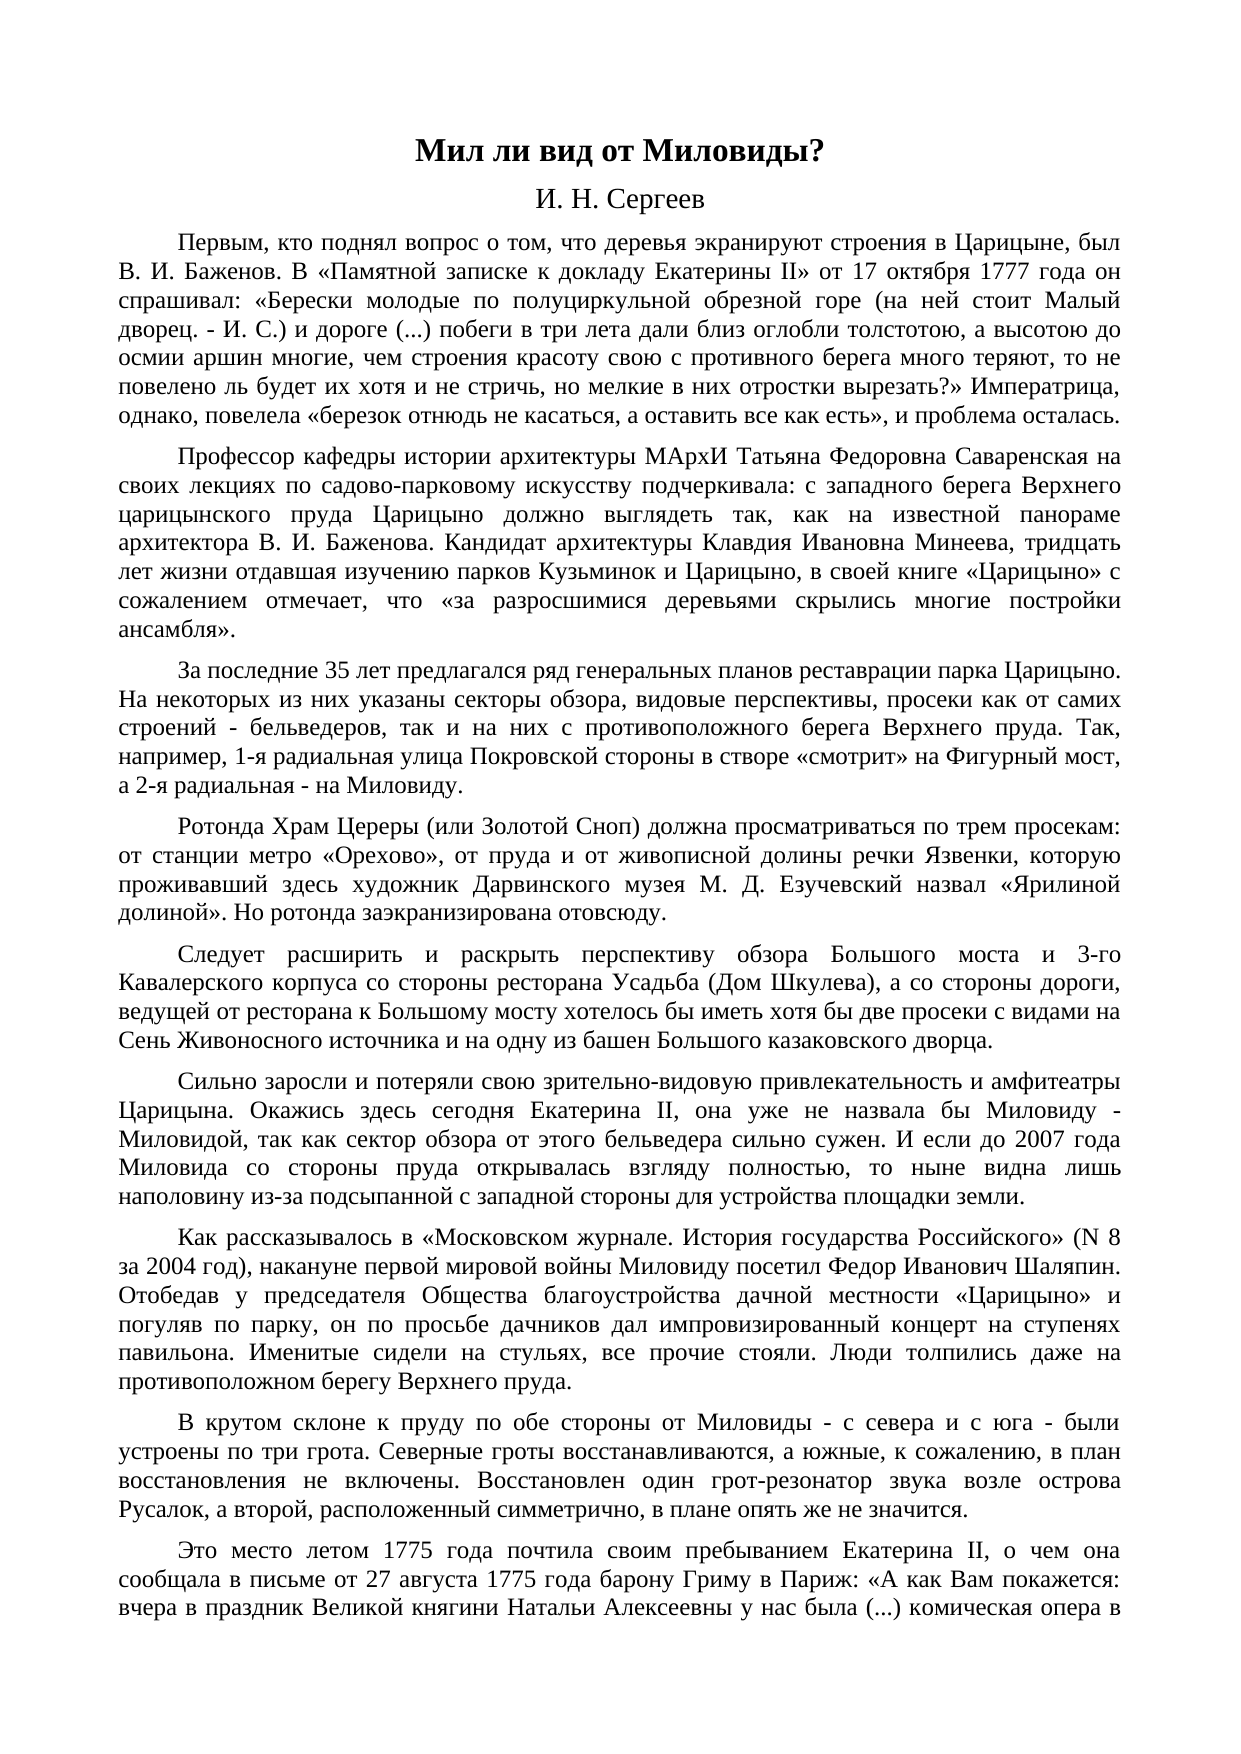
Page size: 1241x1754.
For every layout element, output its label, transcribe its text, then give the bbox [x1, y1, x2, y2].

text Профессор кафедры истории архитектуры МАрхИ Татьяна Федоровна Саваренская на своих лекциях по садово-парковому искусству подчеркивала: с западного берега Верхнего царицынского пруда Царицыно должно выглядеть так, как на известной панораме архитектора В. И. Баженова. Кандидат архитектуры Клавдия Ивановна Минеева, тридцать лет жизни отдавшая изучению парков Кузьминок и Царицыно, в своей книге «Царицыно» с сожалением отмечает, что «за разросшимися деревьями скрылись многие постройки ансамбля». [118, 441, 1122, 642]
text Сильно заросли и потеряли свою зрительно-видовую привлекательность и амфитеатры Царицына. Окажись здесь сегодня Екатерина II, она уже не назвала бы Миловиду - Миловидой, так как сектор обзора от этого бельведера сильно сужен. И если до 2007 года Миловида со стороны пруда открывалась взгляду полностью, то ныне видна лишь наполовину из-за подсыпанной с западной стороны для устройства площадки земли. [118, 1066, 1122, 1210]
text Мил ли вид от Миловиды? [118, 131, 1122, 169]
text В крутом склоне к пруду по обе стороны от Миловиды - с севера и с юга - были устроены по три грота. Северные гроты восстанавливаются, а южные, к сожалению, в план восстановления не включены. Восстановлен один грот-резонатор звука возле острова Русалок, а второй, расположенный симметрично, в плане опять же не значится. [118, 1407, 1122, 1522]
text Как рассказывалось в «Московском журнале. История государства Российского» (N 8 за 2004 год), накануне первой мировой войны Миловиду посетил Федор Иванович Шаляпин. Отобедав у председателя Общества благоустройства дачной местности «Царицыно» и погуляв по парку, он по просьбе дачников дал импровизированный концерт на ступенях павильона. Именитые сидели на стульях, все прочие стояли. Люди толпились даже на противоположном берегу Верхнего пруда. [118, 1222, 1122, 1395]
text Следует расширить и раскрыть перспективу обзора Большого моста и 3-го Кавалерского корпуса со стороны ресторана Усадьба (Дом Шкулева), а со стороны дороги, ведущей от ресторана к Большому мосту хотелось бы иметь хотя бы две просеки с видами на Сень Живоносного источника и на одну из башен Большого казаковского дворца. [118, 939, 1122, 1054]
text Ротонда Храм Цереры (или Золотой Сноп) должна просматриваться по трем просекам: от станции метро «Орехово», от пруда и от живописной долины речки Язвенки, которую проживавший здесь художник Дарвинского музея М. Д. Езучевский назвал «Ярилиной долиной». Но ротонда заэкранизирована отовсюду. [118, 811, 1122, 926]
text За последние 35 лет предлагался ряд генеральных планов реставрации парка Царицыно. На некоторых из них указаны секторы обзора, видовые перспективы, просеки как от самих строений - бельведеров, так и на них с противоположного берега Верхнего пруда. Так, например, 1-я радиальная улица Покровской стороны в створе «смотрит» на Фигурный мост, а 2-я радиальная - на Миловиду. [118, 655, 1122, 799]
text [118, 1535, 1122, 1621]
text Первым, кто поднял вопрос о том, что деревья экранируют строения в Царицыне, был В. И. Баженов. В «Памятной записке к докладу Екатерины II» от 17 октября 1777 года он спрашивал: «Берески молодые по полуциркульной обрезной горе (на ней стоит Малый дворец. - И. С.) и дороге (...) побеги в три лета дали близ оглобли толстотою, а высотою до осмии аршин многие, чем строения красоту свою с противного берега много теряют, то не повелено ль будет их хотя и не стричь, но мелкие в них отростки вырезать?» Императрица, однако, повелела «березок отнюдь не касаться, а оставить все как есть», и проблема осталась. [118, 227, 1122, 429]
text И. Н. Сергеев [118, 181, 1122, 215]
